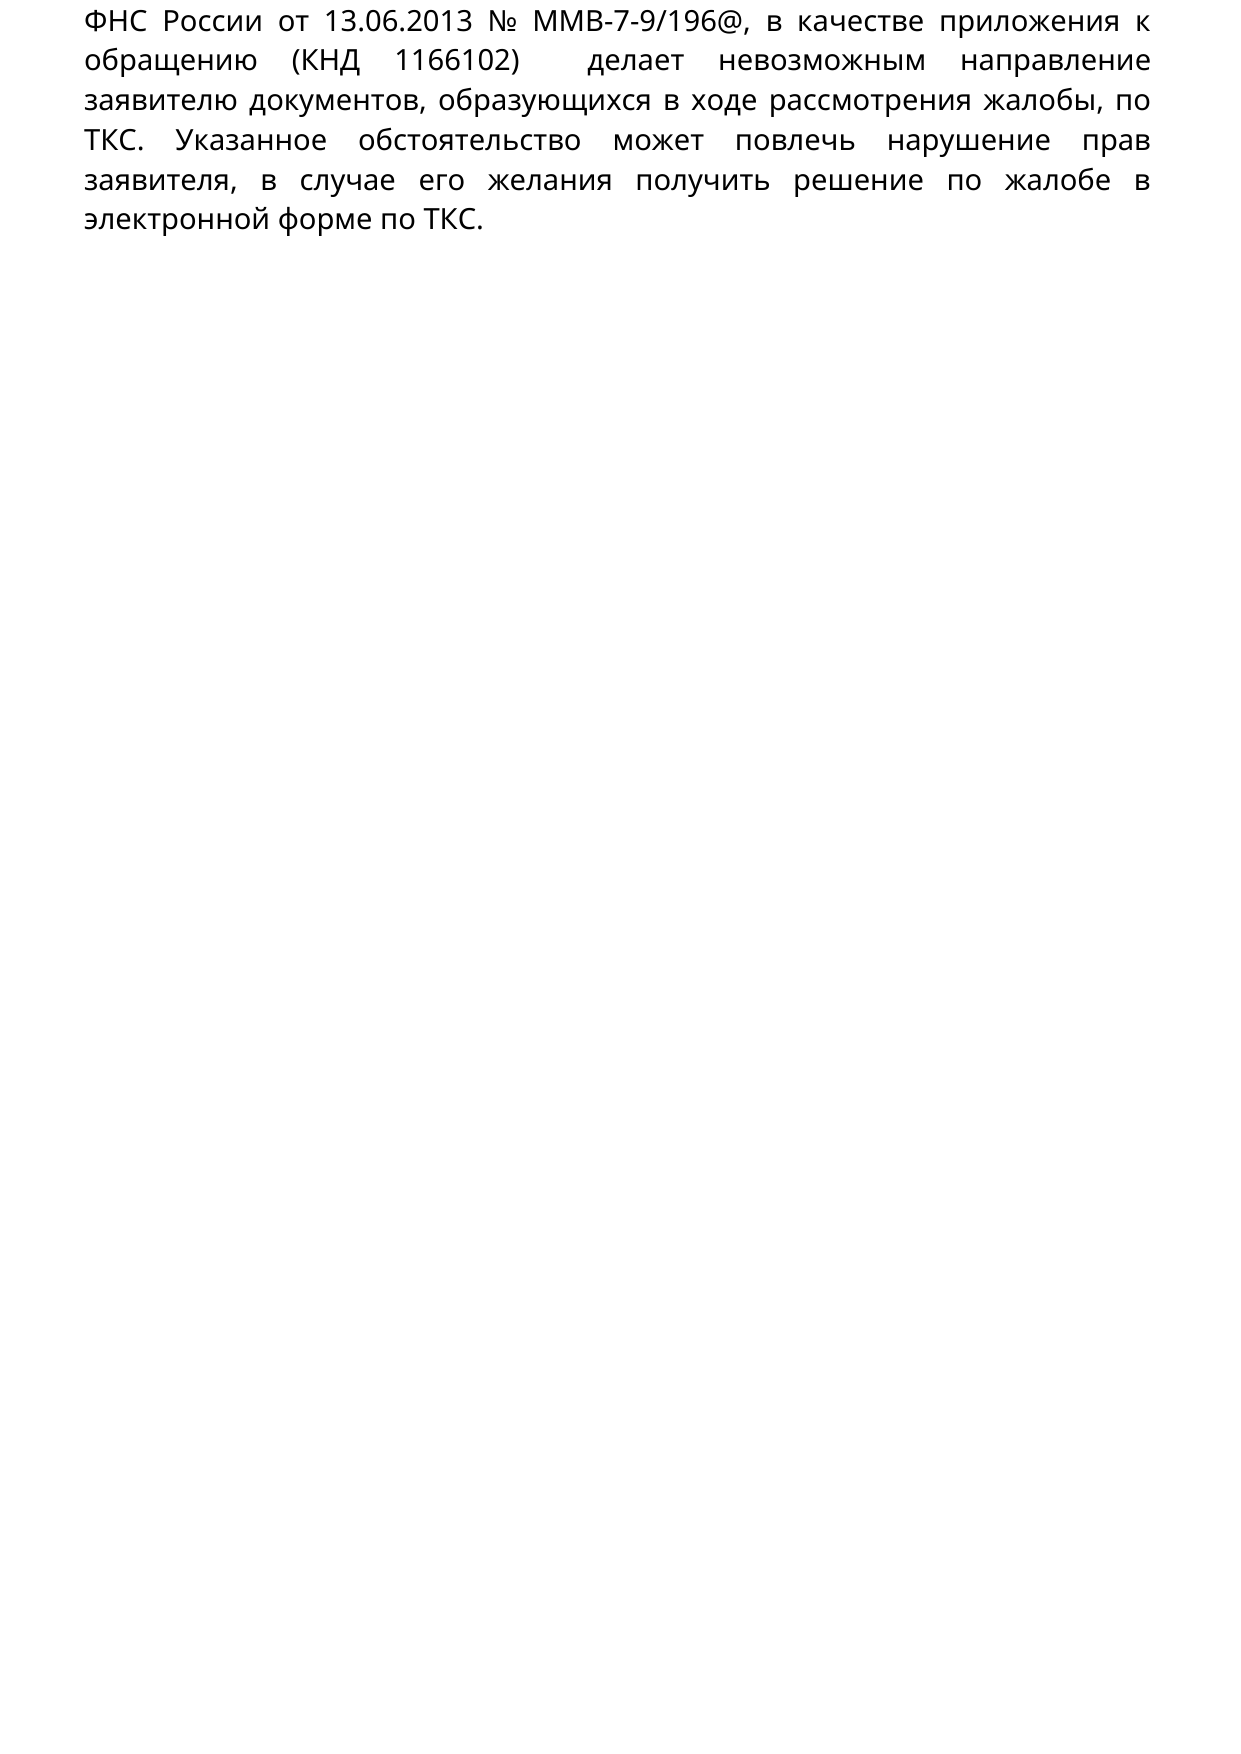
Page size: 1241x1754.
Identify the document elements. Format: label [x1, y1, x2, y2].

text [84, 0, 1152, 238]
